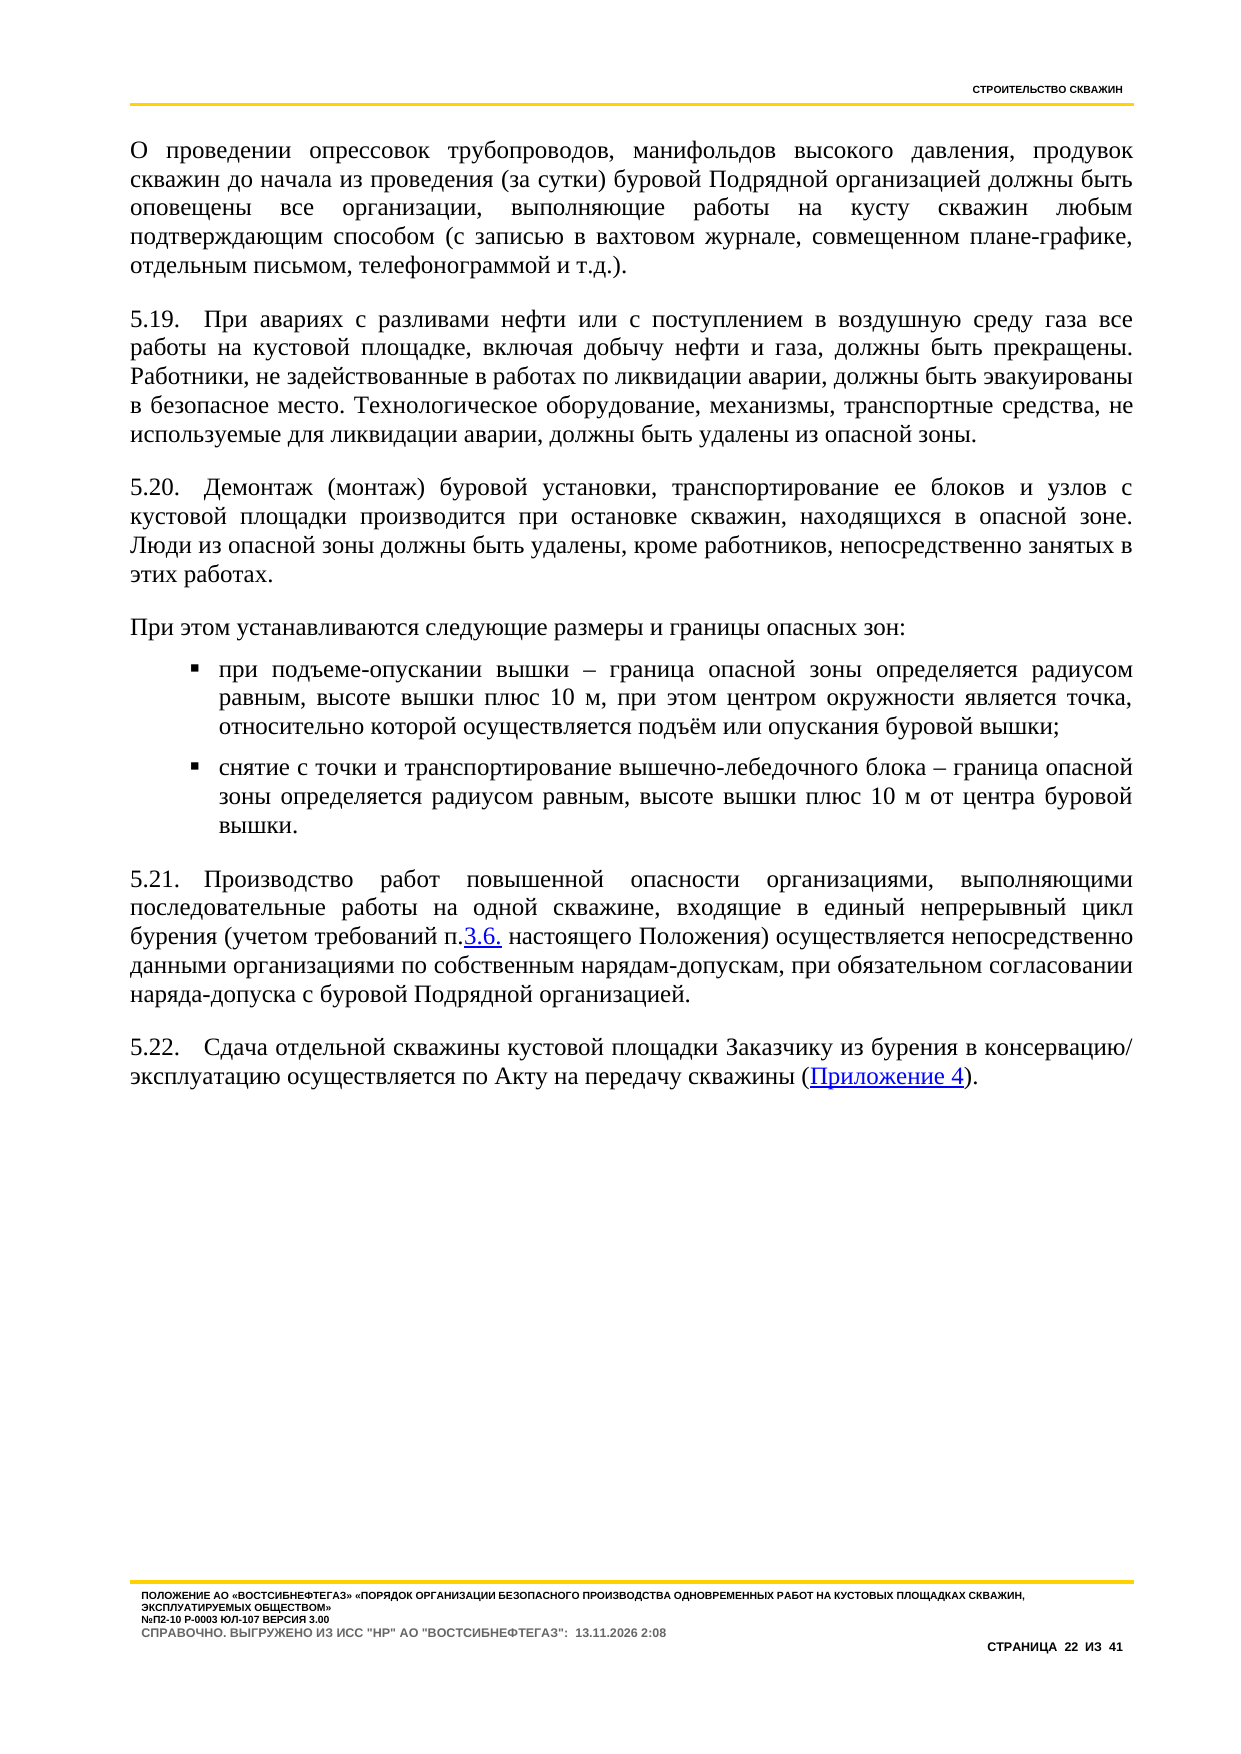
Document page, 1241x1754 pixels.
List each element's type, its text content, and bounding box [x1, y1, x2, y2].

text О проведении опрессовок трубопроводов, манифольдов высокого давления, продувок скважин до начала из проведения (за сутки) буровой Подрядной организацией должны быть оповещены все организации, выполняющие работы на кусту скважин любым подтверждающим способом (с записью в вахтовом журнале, совмещенном плане-графике, отдельным письмом, телефонограммой и т.д.). [130, 135, 1134, 279]
list снятие с точки и транспортирование вышечно-лебедочного блока – граница опасной зоны определяется радиусом равным, высоте вышки плюс 10 м от центра буровой вышки. [189, 752, 1134, 839]
text При этом устанавливаются следующие размеры и границы опасных зон: [130, 612, 1134, 641]
list Сдача отдельной скважины кустовой площадки Заказчику из бурения в консервацию/ эксплуатацию осуществляется по Акту на передачу скважины (Приложение 4). [130, 1032, 1134, 1090]
list Производство работ повышенной опасности организациями, выполняющими последовательные работы на одной скважине, входящие в единый непрерывный цикл бурения (учетом требований п.3.6. настоящего Положения) осуществляется непосредственно данными организациями по собственным нарядам-допускам, при обязательном согласовании наряда-допуска с буровой Подрядной организацией. [130, 864, 1134, 1007]
list При авариях с разливами нефти или с поступлением в воздушную среду газа все работы на кустовой площадке, включая добычу нефти и газа, должны быть прекращены. Работники, не задействованные в работах по ликвидации аварии, должны быть эвакуированы в безопасное место. Технологическое оборудование, механизмы, транспортные средства, не используемые для ликвидации аварии, должны быть удалены из опасной зоны. [130, 304, 1134, 447]
list Демонтаж (монтаж) буровой установки, транспортирование ее блоков и узлов с кустовой площадки производится при остановке скважин, находящихся в опасной зоне. Люди из опасной зоны должны быть удалены, кроме работников, непосредственно занятых в этих работах. [130, 472, 1134, 587]
list при подъеме-опускании вышки – граница опасной зоны определяется радиусом равным, высоте вышки плюс 10 м, при этом центром окружности является точка, относительно которой осуществляется подъём или опускания буровой вышки; [189, 654, 1134, 740]
